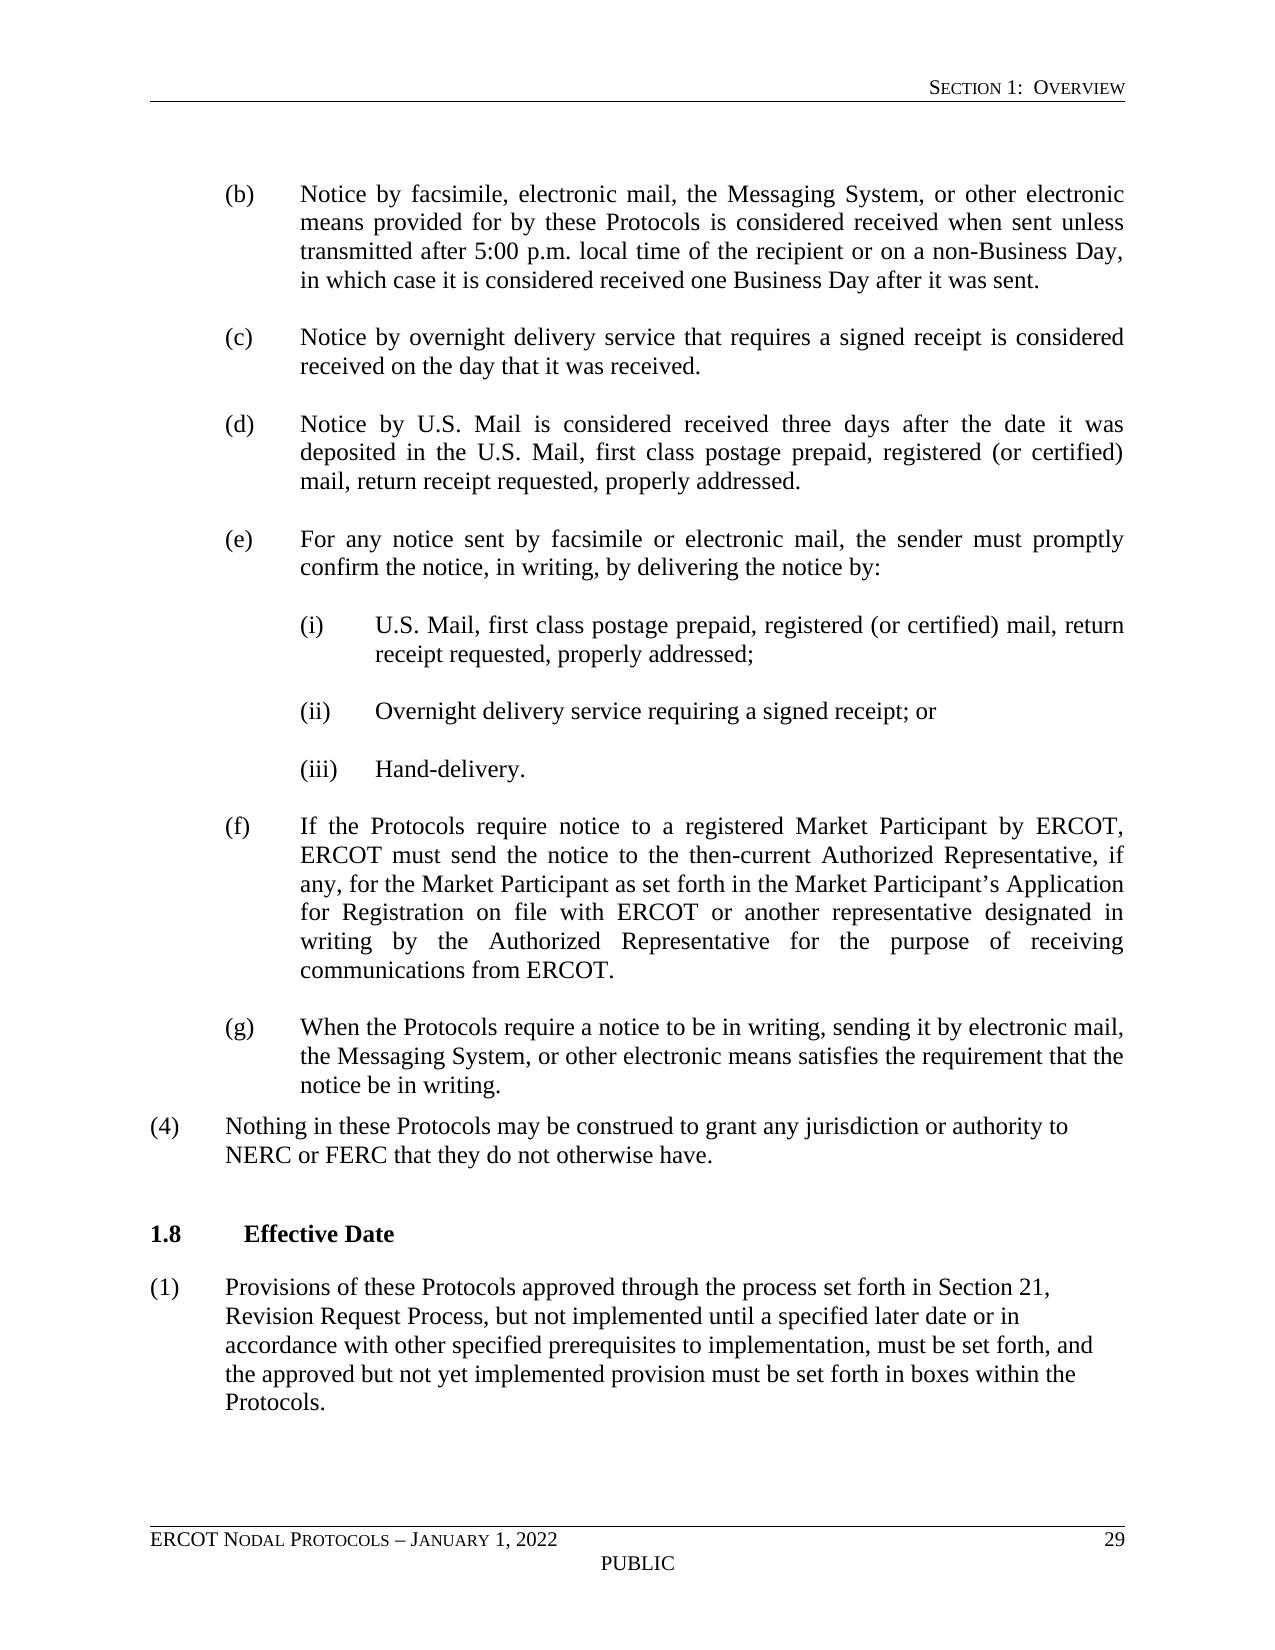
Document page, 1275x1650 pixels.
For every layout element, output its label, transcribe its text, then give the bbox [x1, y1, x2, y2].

list (4) Nothing in these Protocols may be construed to grant any jurisdiction or authority to NERC or FERC that they do not otherwise have. [150, 1111, 1125, 1169]
text (1) Provisions of these Protocols approved through the process set forth in Section 21, Revision Request Process, but not implemented until a specified later date or in accordance with other specified prerequisites to implementation, must be set forth, and the approved but not yet implemented provision must be set forth in boxes within the Protocols. [150, 1272, 1125, 1416]
text (ii) Overnight delivery service requiring a signed receipt; or [300, 696, 1125, 725]
text (iii) Hand-delivery. [300, 754, 1125, 782]
text 1.8 Effective Date [150, 1219, 1125, 1247]
text (g) When the Protocols require a notice to be in writing, sending it by electronic mail, the Messaging System, or other electronic means satisfies the requirement that the notice be in writing. [225, 1012, 1125, 1099]
text (b) Notice by facsimile, electronic mail, the Messaging System, or other electronic means provided for by these Protocols is considered received when sent unless transmitted after 5:00 p.m. local time of the recipient or on a non-Business Day, in which case it is considered received one Business Day after it was sent. [225, 179, 1125, 294]
text (i) U.S. Mail, first class postage prepaid, registered (or certified) mail, return receipt requested, properly addressed; [300, 610, 1125, 667]
text (c) Notice by overnight delivery service that requires a signed receipt is considered received on the day that it was received. [225, 322, 1125, 380]
text (d) Notice by U.S. Mail is considered received three days after the date it was deposited in the U.S. Mail, first class postage prepaid, registered (or certified) mail, return receipt requested, properly addressed. [225, 409, 1125, 495]
text (e) For any notice sent by facsimile or electronic mail, the sender must promptly confirm the notice, in writing, by delivering the notice by: [225, 524, 1125, 581]
text (f) If the Protocols require notice to a registered Market Participant by ERCOT, ERCOT must send the notice to the then-current Authorized Representative, if any, for the Market Participant as set forth in the Market Participant’s Application for Registration on file with ERCOT or another representative designated in writing by the Authorized Representative for the purpose of receiving communications from ERCOT. [225, 811, 1125, 984]
